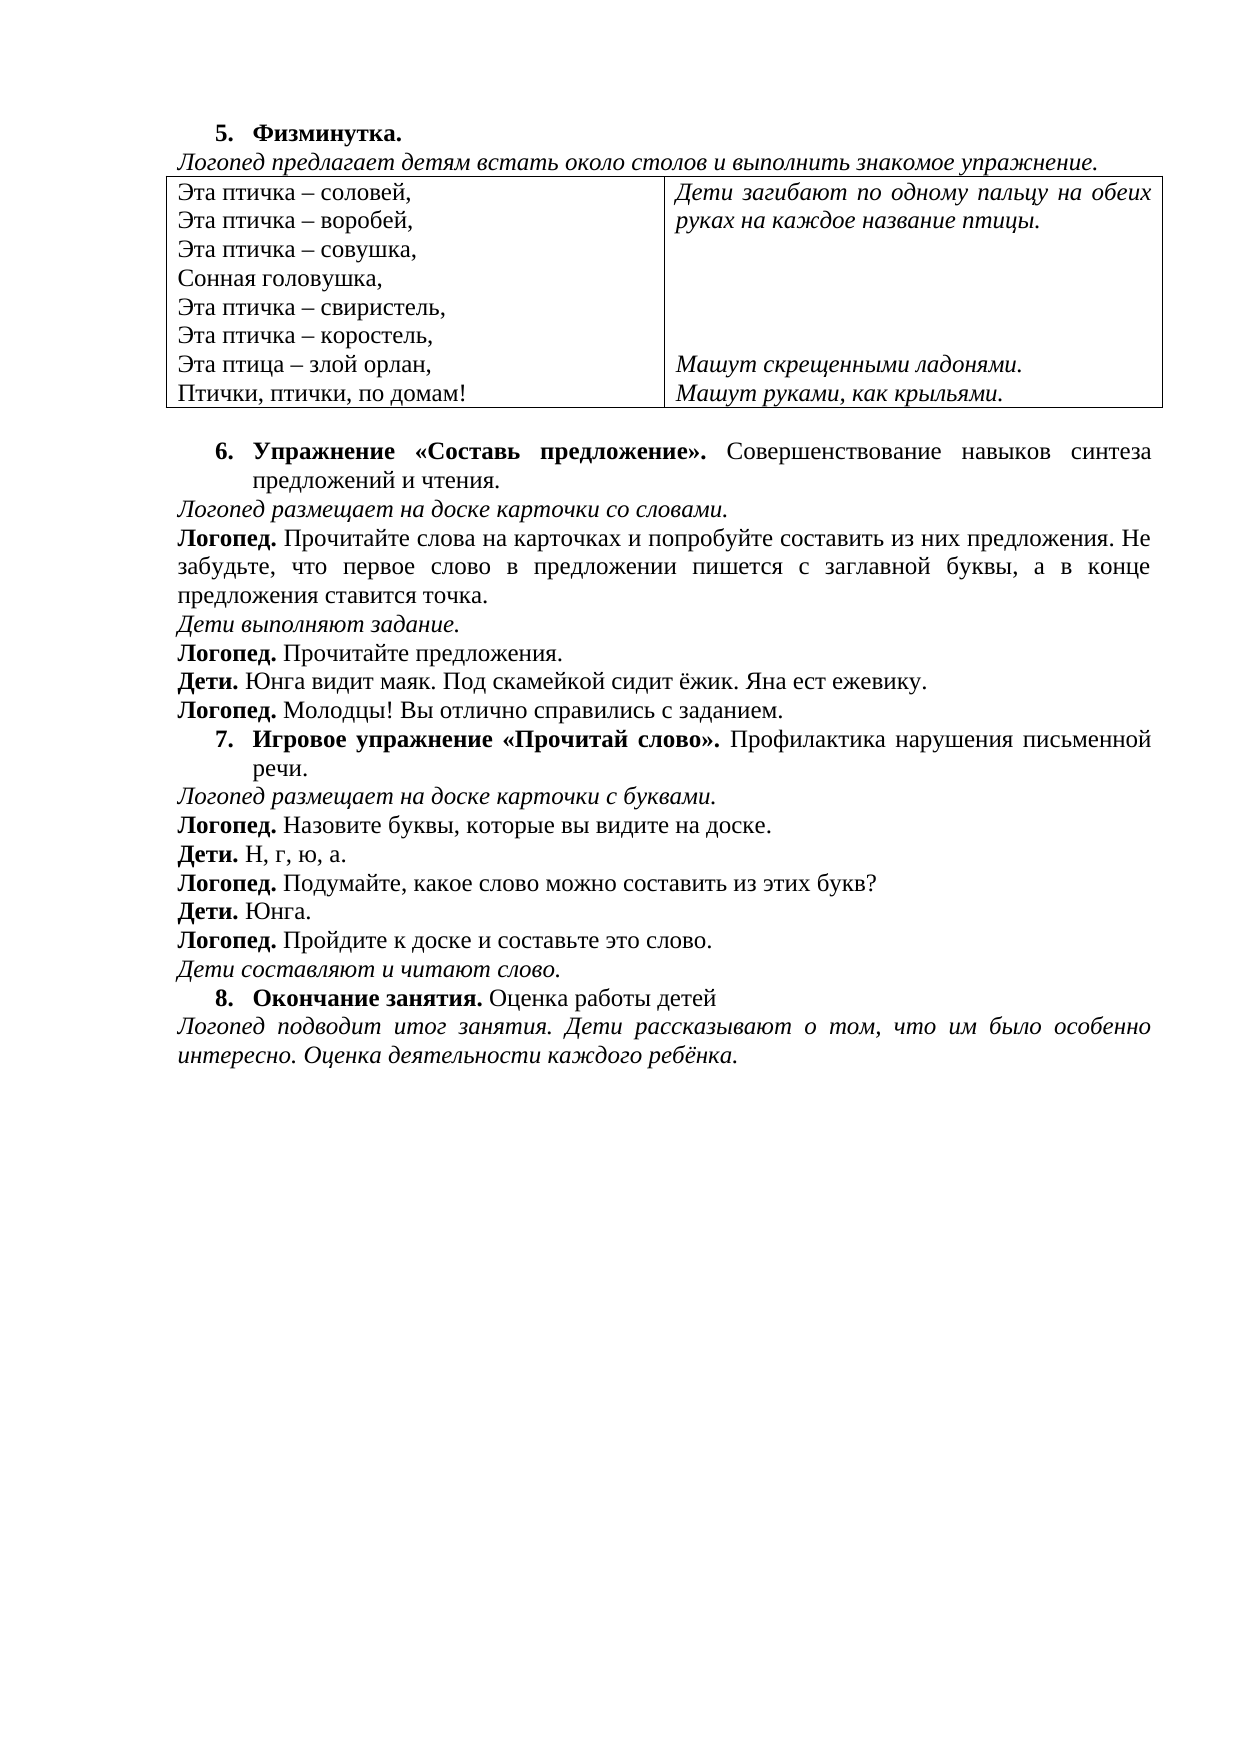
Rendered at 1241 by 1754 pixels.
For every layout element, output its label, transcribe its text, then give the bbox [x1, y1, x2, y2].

text Логопед размещает на доске карточки со словами. [177, 494, 1152, 523]
table_header Эта птичка – соловей, Эта птичка – воробей, Эта птичка – совушка, Сонная головушка, Эта птичка – свиристель, Эта птичка – коростель, Эта птица – злой орлан, Птички, птички, по домам! [167, 177, 664, 407]
text Логопед. Молодцы! Вы отлично справились с заданием. [177, 695, 1152, 724]
text Логопед. Подумайте, какое слово можно составить из этих букв? [177, 868, 1152, 896]
table_header Дети загибают по одному пальцу на обеих руках на каждое название птицы. Машут скрещенными ладонями. Машут руками, как крыльями. [665, 177, 1162, 407]
list Физминутка. [215, 118, 1152, 147]
text Логопед. Пройдите к доске и составьте это слово. [177, 925, 1152, 954]
text Логопед предлагает детям встать около столов и выполнить знакомое упражнение. [177, 147, 1152, 176]
text Дети. Юнга. [177, 896, 1152, 925]
list Игровое упражнение «Прочитай слово». Профилактика нарушения письменной речи. [215, 724, 1152, 781]
text Логопед. Назовите буквы, которые вы видите на доске. [177, 810, 1152, 839]
text Логопед подводит итог занятия. Дети рассказывают о том, что им было особенно интересно. Оценка деятельности каждого ребёнка. [177, 1011, 1152, 1069]
text Логопед. Прочитайте предложения. [177, 638, 1152, 666]
text Логопед. Прочитайте слова на карточках и попробуйте составить из них предложения. Не забудьте, что первое слово в предложении пишется с заглавной буквы, а в конце предложения ставится точка. [177, 523, 1152, 609]
list Упражнение «Составь предложение». Совершенствование навыков синтеза предложений и чтения. [215, 436, 1152, 494]
text Логопед размещает на доске карточки с буквами. [177, 781, 1152, 810]
text Дети составляют и читают слово. [177, 954, 1152, 983]
text Дети. Юнга видит маяк. Под скамейкой сидит ёжик. Яна ест ежевику. [177, 666, 1152, 695]
list Окончание занятия. Оценка работы детей [215, 983, 1152, 1011]
text Дети выполняют задание. [177, 609, 1152, 638]
text Дети. Н, г, ю, а. [177, 839, 1152, 868]
